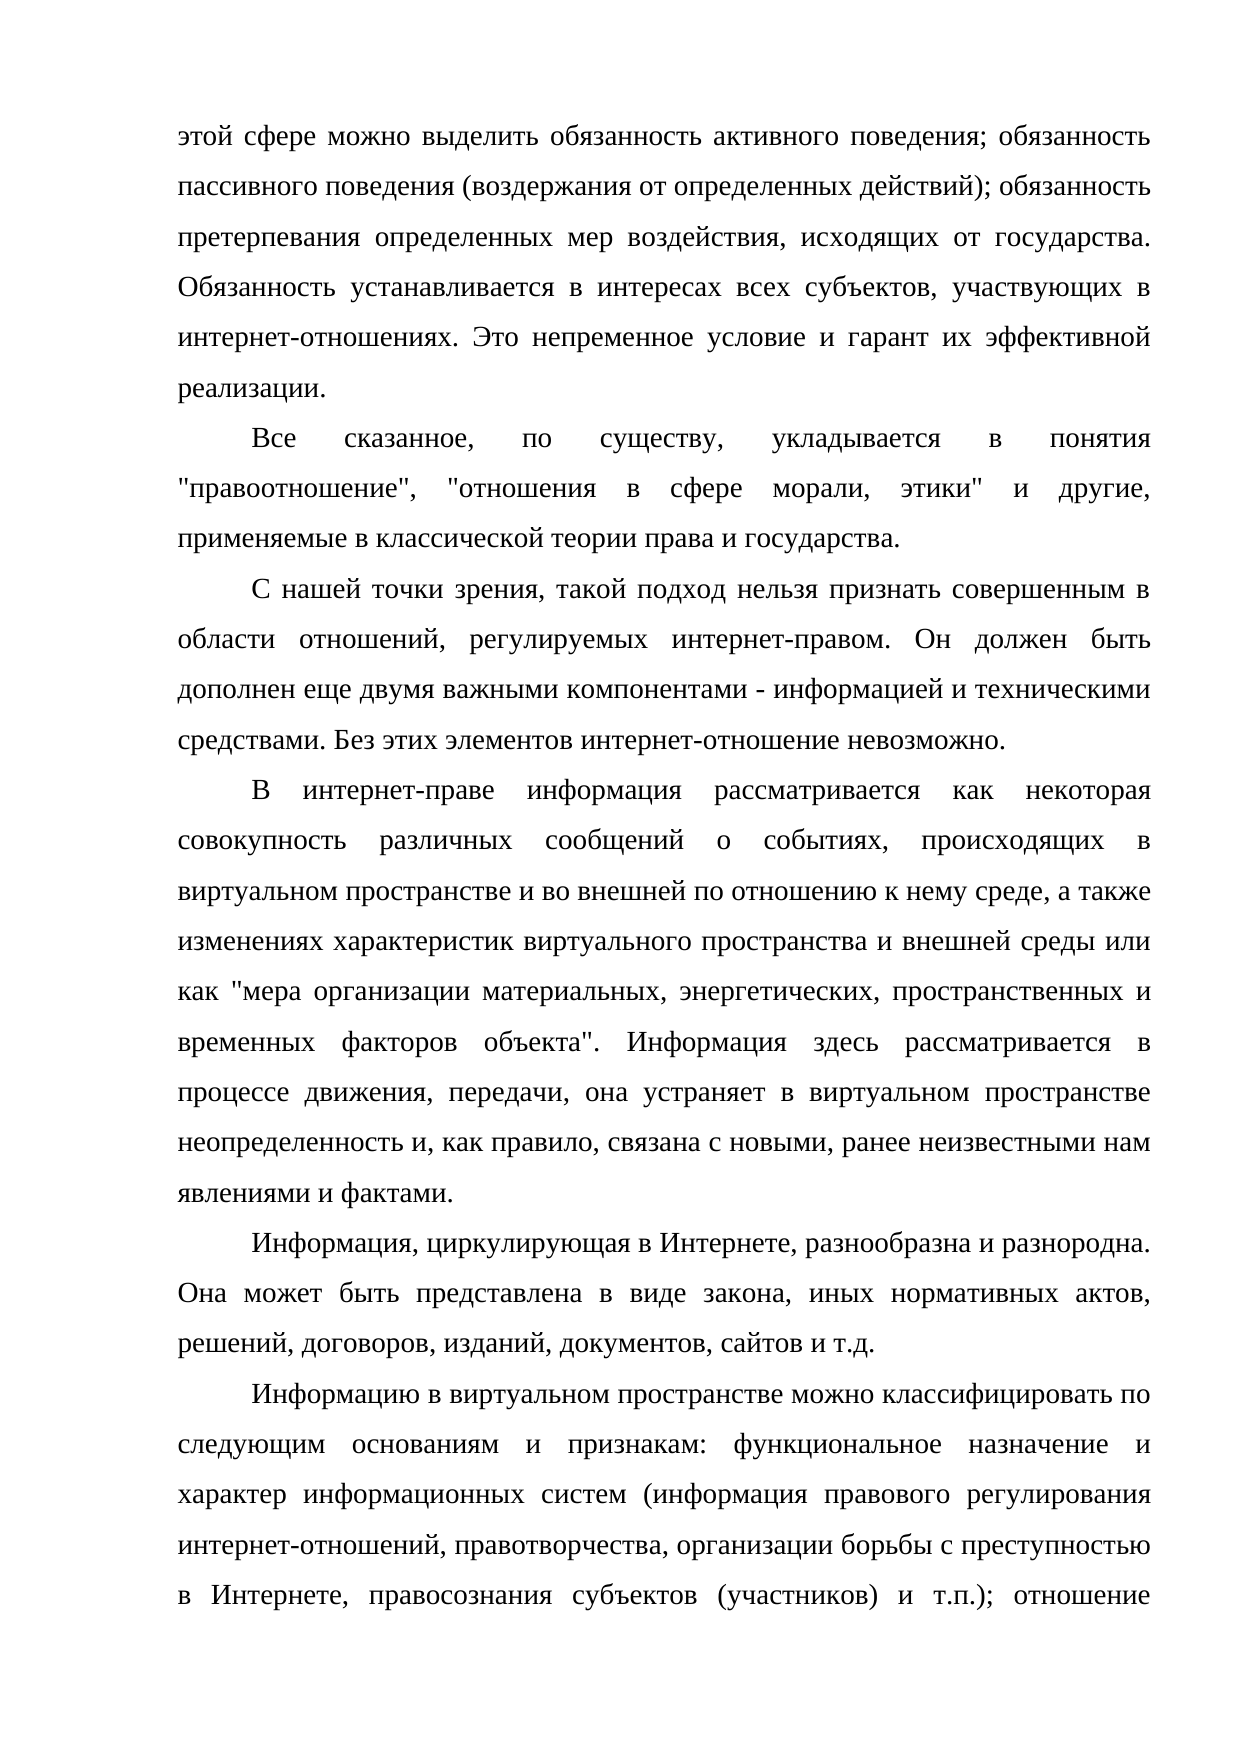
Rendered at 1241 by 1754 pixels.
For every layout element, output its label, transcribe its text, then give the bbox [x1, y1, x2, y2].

text В интернет-праве информация рассматривается как некоторая совокупность различных сообщений о событиях, происходящих в виртуальном пространстве и во внешней по отношению к нему среде, а также изменениях характеристик виртуального пространства и внешней среды или как "мера организации материальных, энергетических, пространственных и временных факторов объекта". Информация здесь рассматривается в процессе движения, передачи, она устраняет в виртуальном пространстве неопределенность и, как правило, связана с новыми, ранее неизвестными нам явлениями и фактами. [177, 772, 1152, 1208]
text Все сказанное, по существу, укладывается в понятия "правоотношение", "отношения в сфере морали, этики" и другие, применяемые в классической теории права и государства. [177, 420, 1152, 554]
text С нашей точки зрения, такой подход нельзя признать совершенным в области отношений, регулируемых интернет-правом. Он должен быть дополнен еще двумя важными компонентами - информацией и техническими средствами. Без этих элементов интернет-отношение невозможно. [177, 571, 1152, 755]
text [177, 118, 1152, 403]
text Информация, циркулирующая в Интернете, разнообразна и разнородна. Она может быть представлена в виде закона, иных нормативных актов, решений, договоров, изданий, документов, сайтов и т.д. [177, 1225, 1152, 1359]
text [177, 1376, 1152, 1611]
